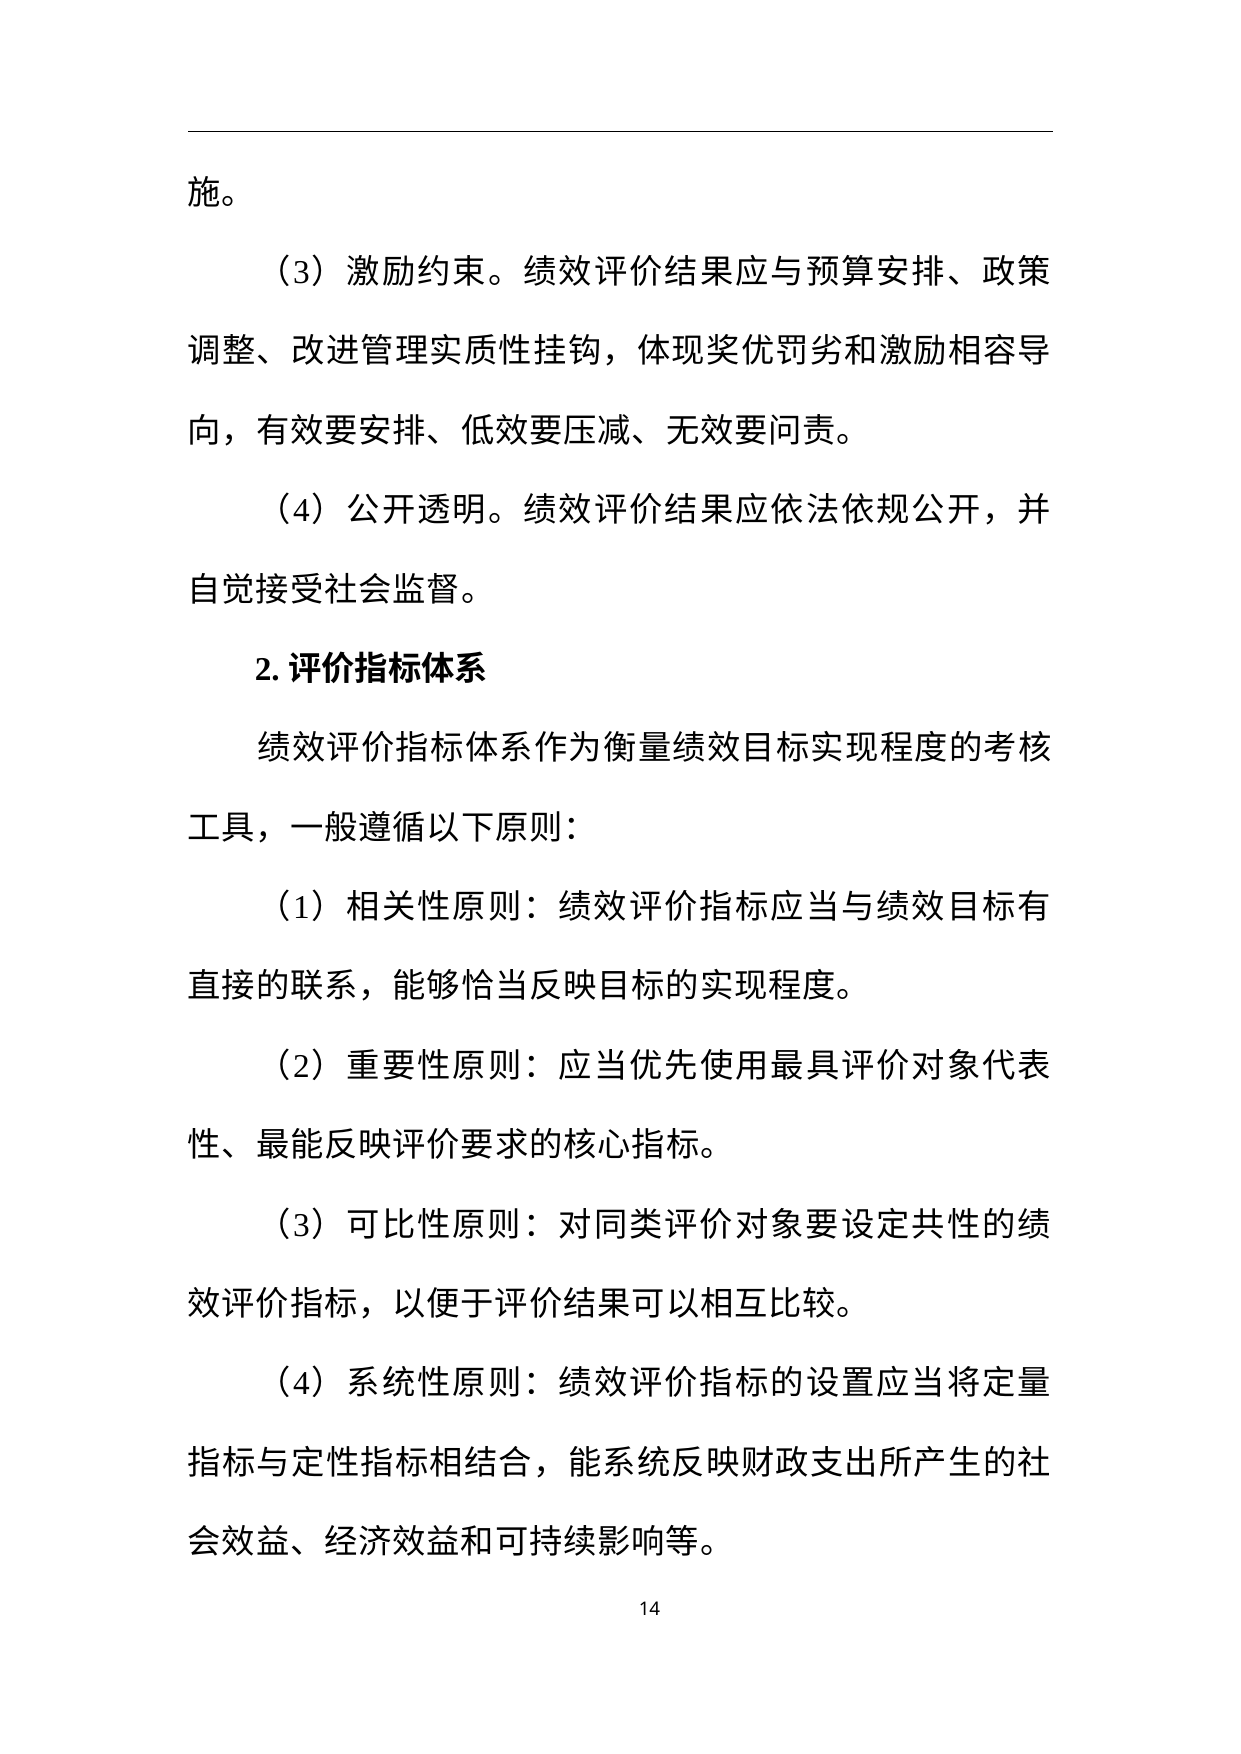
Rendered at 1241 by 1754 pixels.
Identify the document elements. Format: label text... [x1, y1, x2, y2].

text （3）激励约束。绩效评价结果应与预算安排、政策调整、改进管理实质性挂钩，体现奖优罚劣和激励相容导向，有效要安排、低效要压减、无效要问责。 [187, 229, 1053, 467]
text （1）相关性原则：绩效评价指标应当与绩效目标有直接的联系，能够恰当反映目标的实现程度。 [187, 864, 1053, 1023]
text 绩效评价指标体系作为衡量绩效目标实现程度的考核工具，一般遵循以下原则： [187, 706, 1053, 864]
text （3）可比性原则：对同类评价对象要设定共性的绩效评价指标，以便于评价结果可以相互比较。 [187, 1182, 1053, 1341]
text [187, 150, 1053, 229]
text （2）重要性原则：应当优先使用最具评价对象代表性、最能反映评价要求的核心指标。 [187, 1023, 1053, 1182]
text （4）公开透明。绩效评价结果应依法依规公开，并自觉接受社会监督。 [187, 467, 1053, 626]
subtitle 2. 评价指标体系 [187, 626, 1053, 706]
text （4）系统性原则：绩效评价指标的设置应当将定量指标与定性指标相结合，能系统反映财政支出所产生的社会效益、经济效益和可持续影响等。 [187, 1341, 1053, 1579]
